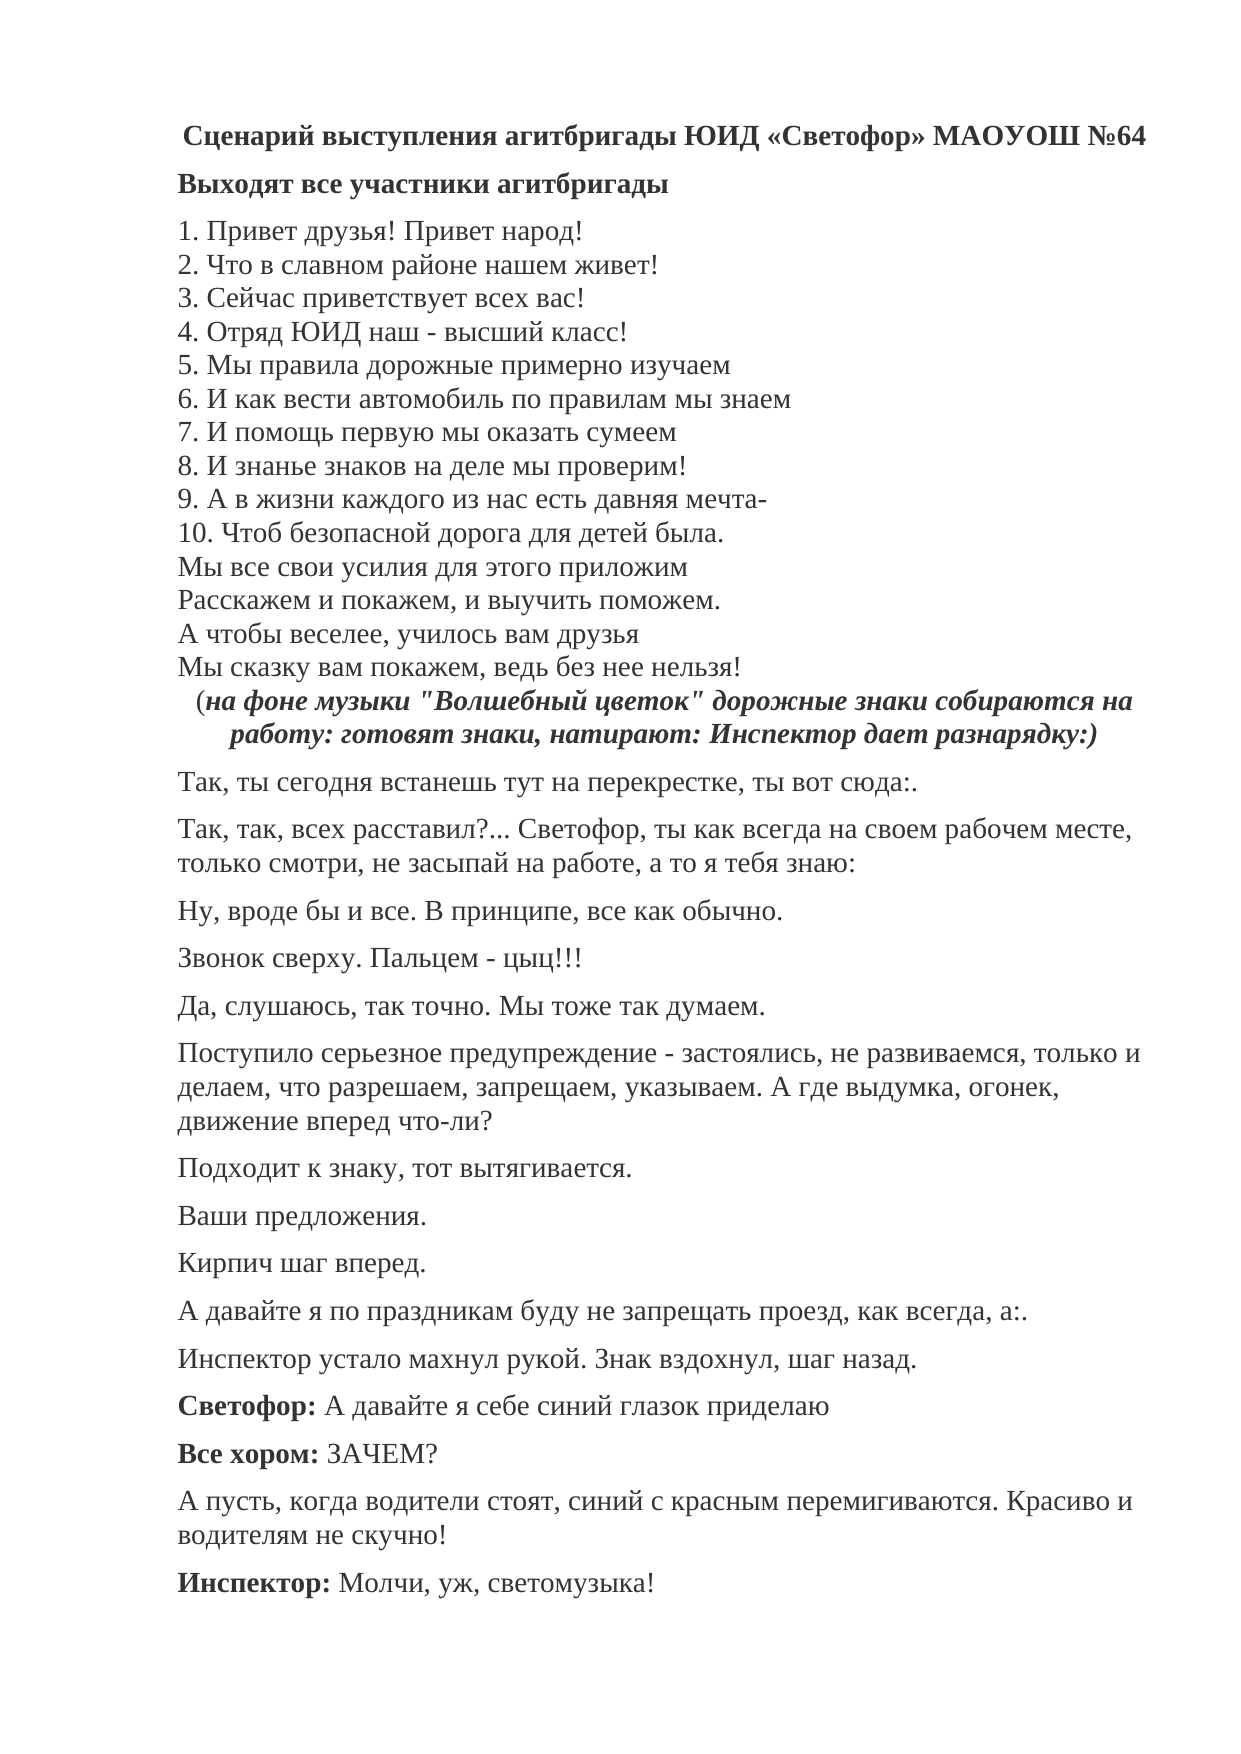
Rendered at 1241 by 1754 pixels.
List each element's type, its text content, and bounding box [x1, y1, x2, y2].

text Так, так, всех расставил?... Светофор, ты как всегда на своем рабочем месте, только смотри, не засыпай на работе, а то я тебя знаю: [177, 812, 1152, 879]
text Так, ты сегодня встанешь тут на перекрестке, ты вот сюда:. [177, 764, 1152, 798]
text Подходит к знаку, тот вытягивается. [177, 1150, 1152, 1184]
text Инспектор: Молчи, уж, светомузыка! [177, 1565, 1152, 1598]
text Да, слушаюсь, так точно. Мы тоже так думаем. [177, 988, 1152, 1022]
text Кирпич шаг вперед. [177, 1246, 1152, 1279]
text Инспектор устало махнул рукой. Знак вздохнул, шаг назад. [177, 1341, 1152, 1374]
text А давайте я по праздникам буду не запрещать проезд, как всегда, а:. [177, 1293, 1152, 1327]
text 1. Привет друзья! Привет народ! 2. Что в славном районе нашем живет! 3. Сейчас приветствует всех вас! 4. Отряд ЮИД наш - высший класс! 5. Мы правила дорожные примерно изучаем 6. И как вести автомобиль по правилам мы знаем 7. И помощь первую мы оказать сумеем 8. И знанье знаков на деле мы проверим! 9. А в жизни каждого из нас есть давняя мечта- 10. Чтоб безопасной дорога для детей была. [177, 213, 1152, 549]
text Поступило серьезное предупреждение - застоялись, не развиваемся, только и делаем, что разрешаем, запрещаем, указываем. А где выдумка, огонек, движение вперед что-ли? [177, 1036, 1152, 1136]
text (на фоне музыки "Волшебный цветок" дорожные знаки собираются на работу: готовят знаки, натирают: Инспектор дает разнарядку:) [177, 683, 1152, 750]
text Мы все свои усилия для этого приложим Расскажем и покажем, и выучить поможем. А чтобы веселее, училось вам друзья Мы сказку вам покажем, ведь без нее нельзя! [177, 549, 1152, 683]
text Все хором: ЗАЧЕМ? [177, 1436, 1152, 1469]
text Выходят все участники агитбригады [177, 166, 1152, 199]
text Ну, вроде бы и все. В принципе, все как обычно. [177, 893, 1152, 926]
text Сценарий выступления агитбригады ЮИД «Светофор» МАОУОШ №64 [177, 118, 1152, 152]
text Ваши предложения. [177, 1198, 1152, 1231]
text Звонок сверху. Пальцем - цыц!!! [177, 940, 1152, 974]
text А пусть, когда водители стоят, синий с красным перемигиваются. Красиво и водителям не скучно! [177, 1483, 1152, 1551]
text Светофор: А давайте я себе синий глазок приделаю [177, 1388, 1152, 1422]
